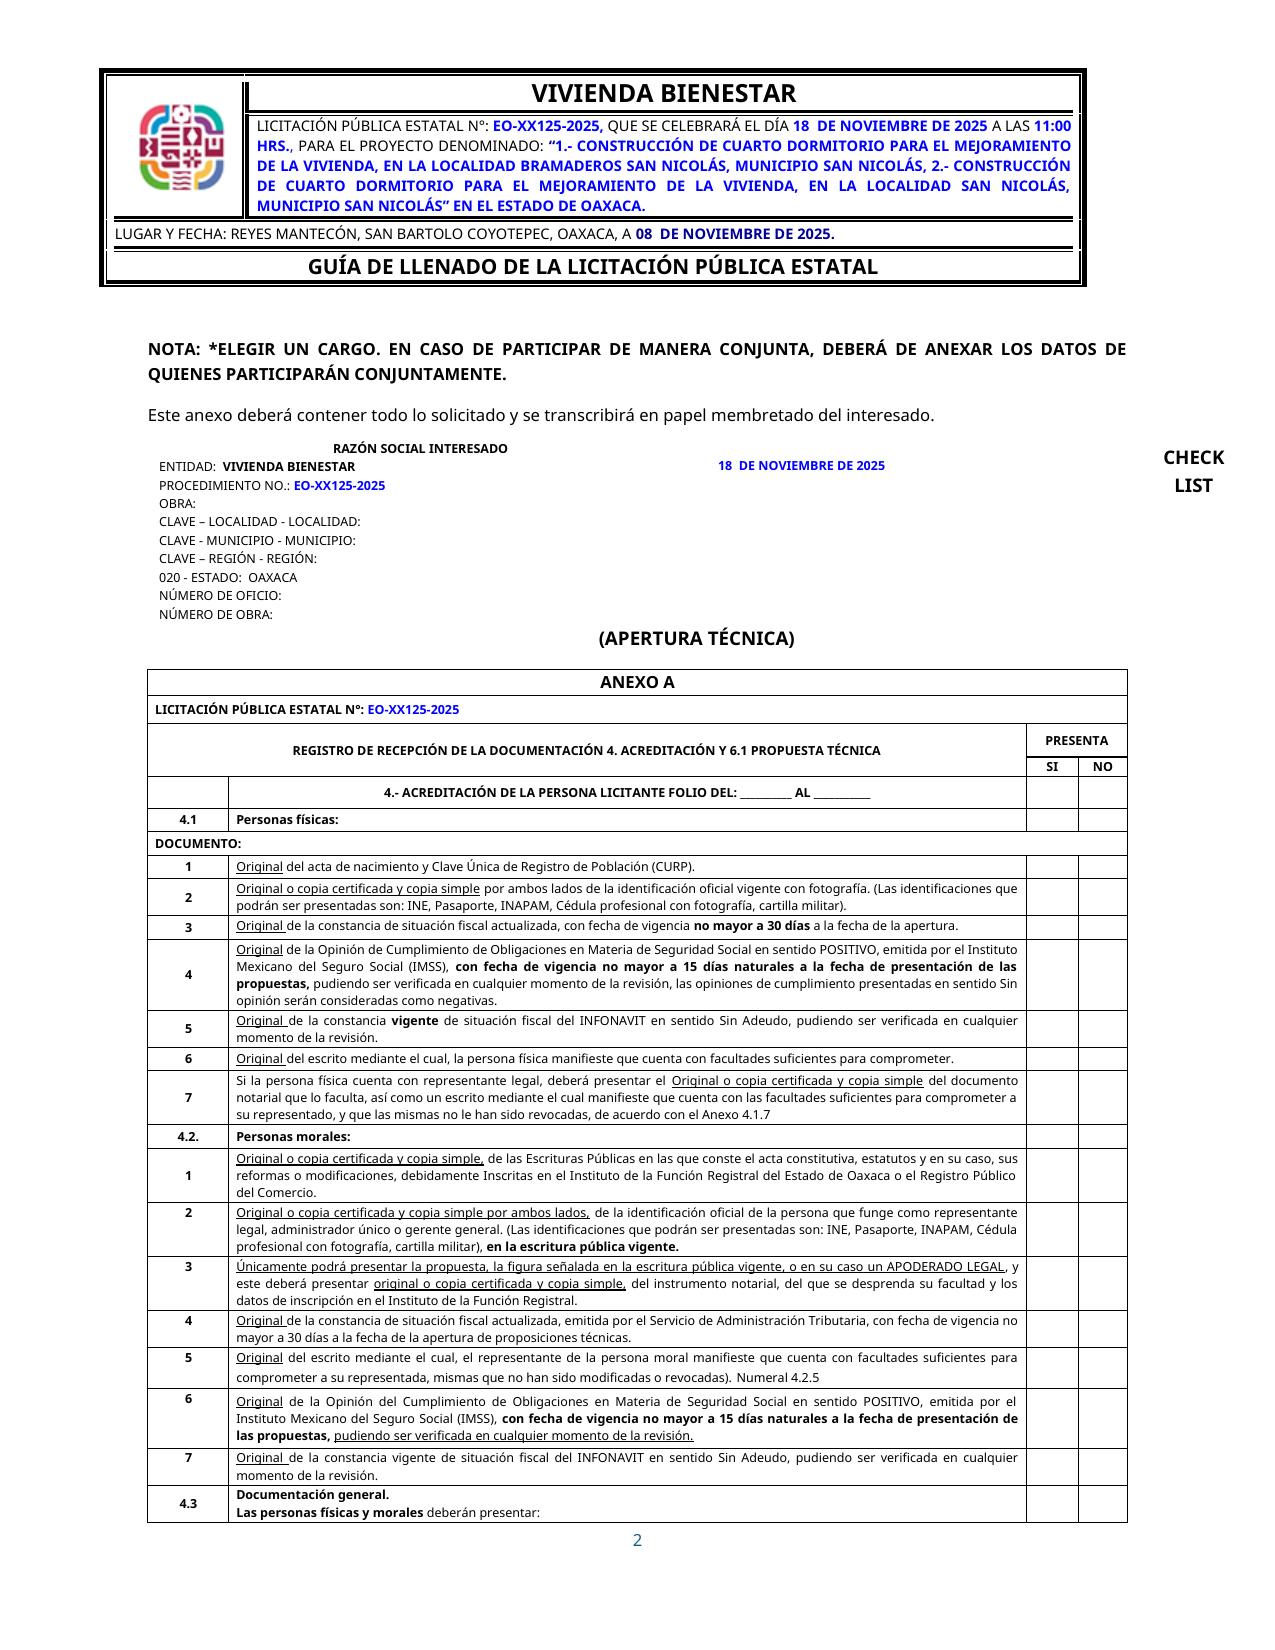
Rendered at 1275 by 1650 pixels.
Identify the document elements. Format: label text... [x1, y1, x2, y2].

table_cell Si la persona física cuenta con representante legal, deberá presentar el Original o copia certificada y copia simple del documento notarial que lo faculta, así como un escrito mediante el cual manifieste que cuenta con las facultades suficientes para comprometer a su representado, y que las mismas no le han sido revocadas, de acuerdo con el Anexo 4.1.7 [229, 1071, 1026, 1124]
table_cell 4 [148, 1311, 228, 1347]
table_cell PRESENTA [1027, 724, 1127, 756]
table_cell [1027, 1048, 1078, 1070]
table_cell 1 [148, 1149, 228, 1202]
table_cell Original o copia certificada y copia simple por ambos lados de la identificación oficial vigente con fotografía. (Las identificaciones que podrán ser presentadas son: INE, Pasaporte, INAPAM, Cédula profesional con fotografía, cartilla militar). [229, 879, 1026, 915]
table_cell Original de la constancia vigente de situación fiscal del INFONAVIT en sentido Sin Adeudo, pudiendo ser verificada en cualquier momento de la revisión. [229, 1449, 1026, 1484]
table_cell [1079, 856, 1127, 878]
text CHECK LIST (APERTURA TÉCNICA) [148, 444, 1245, 650]
table_cell [1027, 1071, 1078, 1124]
table_cell [1079, 1149, 1127, 1202]
table_cell 2 [148, 879, 228, 915]
table_cell Personas físicas: [229, 809, 1026, 831]
table_cell [1079, 1257, 1127, 1310]
table_cell Original de la constancia de situación fiscal actualizada, con fecha de vigencia no mayor a 30 días a la fecha de la apertura. [229, 916, 1026, 939]
table_cell Original de la Opinión del Cumplimiento de Obligaciones en Materia de Seguridad Social en sentido POSITIVO, emitida por el Instituto Mexicano del Seguro Social (IMSS), con fecha de vigencia no mayor a 15 días naturales a la fecha de presentación de las propuestas, pudiendo ser verificada en cualquier momento de la revisión. [229, 1389, 1026, 1448]
table_cell [1027, 1389, 1078, 1448]
table_cell [1079, 1348, 1127, 1388]
table_cell 6 [148, 1389, 228, 1448]
table_cell Original del escrito mediante el cual, el representante de la persona moral manifieste que cuenta con facultades suficientes para comprometer a su representada, mismas que no han sido modificadas o revocadas). Numeral 4.2.5 [229, 1348, 1026, 1388]
table_cell 4 [148, 940, 228, 1010]
table_cell 4.2. [148, 1125, 228, 1148]
table_cell 4.1 [148, 809, 228, 831]
table_cell [1027, 1311, 1078, 1347]
table_cell 3 [148, 1257, 228, 1310]
table_cell [1027, 1149, 1078, 1202]
table_cell [1079, 1486, 1127, 1522]
table_cell [1079, 1449, 1127, 1484]
table_cell Original o copia certificada y copia simple por ambos lados, de la identificación oficial de la persona que funge como representante legal, administrador único o gerente general. (Las identificaciones que podrán ser presentadas son: INE, Pasaporte, INAPAM, Cédula profesional con fotografía, cartilla militar), en la escritura pública vigente. [229, 1203, 1026, 1256]
table_cell REGISTRO DE RECEPCIÓN DE LA DOCUMENTACIÓN 4. ACREDITACIÓN Y 6.1 PROPUESTA TÉCNICA [148, 724, 1026, 776]
table_cell 4.- ACREDITACIÓN DE LA PERSONA LICITANTE FOLIO DEL: __________ AL ___________ [229, 777, 1026, 807]
table_cell Personas morales: [229, 1125, 1026, 1148]
text NOTA: *ELEGIR UN CARGO. EN CASO DE PARTICIPAR DE MANERA CONJUNTA, DEBERÁ DE ANEXAR LOS DATOS DE QUIENES PARTICIPARÁN CONJUNTAMENTE. [148, 338, 1127, 385]
table_cell Original del escrito mediante el cual, la persona física manifieste que cuenta con facultades suficientes para comprometer. [229, 1048, 1026, 1070]
table_cell Documentación general. Las personas físicas y morales deberán presentar: [229, 1486, 1026, 1522]
table_cell Original del acta de nacimiento y Clave Única de Registro de Población (CURP). [229, 856, 1026, 878]
table_cell [1079, 1311, 1127, 1347]
table_cell 4.3 [148, 1486, 228, 1522]
table_cell [1027, 1348, 1078, 1388]
table_cell [1027, 1125, 1078, 1148]
table_cell [1027, 777, 1078, 807]
table_cell 5 [148, 1011, 228, 1047]
table_cell [1079, 777, 1127, 807]
table_header ANEXO A [148, 670, 1127, 694]
table_cell [148, 777, 228, 807]
table_cell [1027, 940, 1078, 1010]
table_cell [1027, 856, 1078, 878]
table_cell DOCUMENTO: [148, 832, 1127, 855]
table_cell Únicamente podrá presentar la propuesta, la figura señalada en la escritura pública vigente, o en su caso un APODERADO LEGAL, y este deberá presentar original o copia certificada y copia simple, del instrumento notarial, del que se desprenda su facultad y los datos de inscripción en el Instituto de la Función Registral. [229, 1257, 1026, 1310]
table_cell [1027, 1257, 1078, 1310]
table_cell Original de la Opinión de Cumplimiento de Obligaciones en Materia de Seguridad Social en sentido POSITIVO, emitida por el Instituto Mexicano del Seguro Social (IMSS), con fecha de vigencia no mayor a 15 días naturales a la fecha de presentación de las propuestas, pudiendo ser verificada en cualquier momento de la revisión, las opiniones de cumplimiento presentadas en sentido Sin opinión serán consideradas como negativas. [229, 940, 1026, 1010]
table_cell 2 [148, 1203, 228, 1256]
table_cell [1079, 1125, 1127, 1148]
table_cell [1079, 809, 1127, 831]
table_cell LICITACIÓN PÚBLICA ESTATAL N°: EO-XX125-2025 [148, 696, 1127, 723]
table_cell 7 [148, 1071, 228, 1124]
table_cell 7 [148, 1449, 228, 1484]
table_cell [1079, 1389, 1127, 1448]
table_cell Original de la constancia de situación fiscal actualizada, emitida por el Servicio de Administración Tributaria, con fecha de vigencia no mayor a 30 días a la fecha de la apertura de proposiciones técnicas. [229, 1311, 1026, 1347]
table_cell [1027, 1011, 1078, 1047]
table_cell [1079, 1048, 1127, 1070]
table_cell [1027, 916, 1078, 939]
table_cell [1027, 879, 1078, 915]
picture [128, 97, 235, 196]
table_cell Original o copia certificada y copia simple, de las Escrituras Públicas en las que conste el acta constitutiva, estatutos y en su caso, sus reformas o modificaciones, debidamente Inscritas en el Instituto de la Función Registral del Estado de Oaxaca o el Registro Público del Comercio. [229, 1149, 1026, 1202]
table_cell [1079, 1071, 1127, 1124]
table_cell 5 [148, 1348, 228, 1388]
table_cell 1 [148, 856, 228, 878]
table_cell [1027, 1203, 1078, 1256]
table_cell SI [1027, 758, 1078, 776]
table_cell [1027, 1449, 1078, 1484]
table_cell [1027, 809, 1078, 831]
text Este anexo deberá contener todo lo solicitado y se transcribirá en papel membretado del interesado. [148, 403, 1127, 426]
table_cell [1079, 940, 1127, 1010]
table_cell [1079, 1203, 1127, 1256]
table_cell [1079, 916, 1127, 939]
table_header RAZÓN SOCIAL INTERESADO Entidad: Vivienda Bienestar Procedimiento No.: EO-XX125-2025 Obra: clave – Localidad - Localidad: clave - Municipio - Municipio: clave – Región - Región: 020 - Estado: Oaxaca Número de Oficio: Número de Obra: [148, 440, 707, 625]
table_cell 3 [148, 916, 228, 939]
table_cell [1079, 879, 1127, 915]
table_cell [1027, 1486, 1078, 1522]
table_cell [1079, 1011, 1127, 1047]
table_cell Original de la constancia vigente de situación fiscal del INFONAVIT en sentido Sin Adeudo, pudiendo ser verificada en cualquier momento de la revisión. [229, 1011, 1026, 1047]
table_header 18 DE NOVIEMBRE DE 2025 [707, 440, 1127, 625]
table_cell 6 [148, 1048, 228, 1070]
table_cell NO [1079, 758, 1127, 776]
